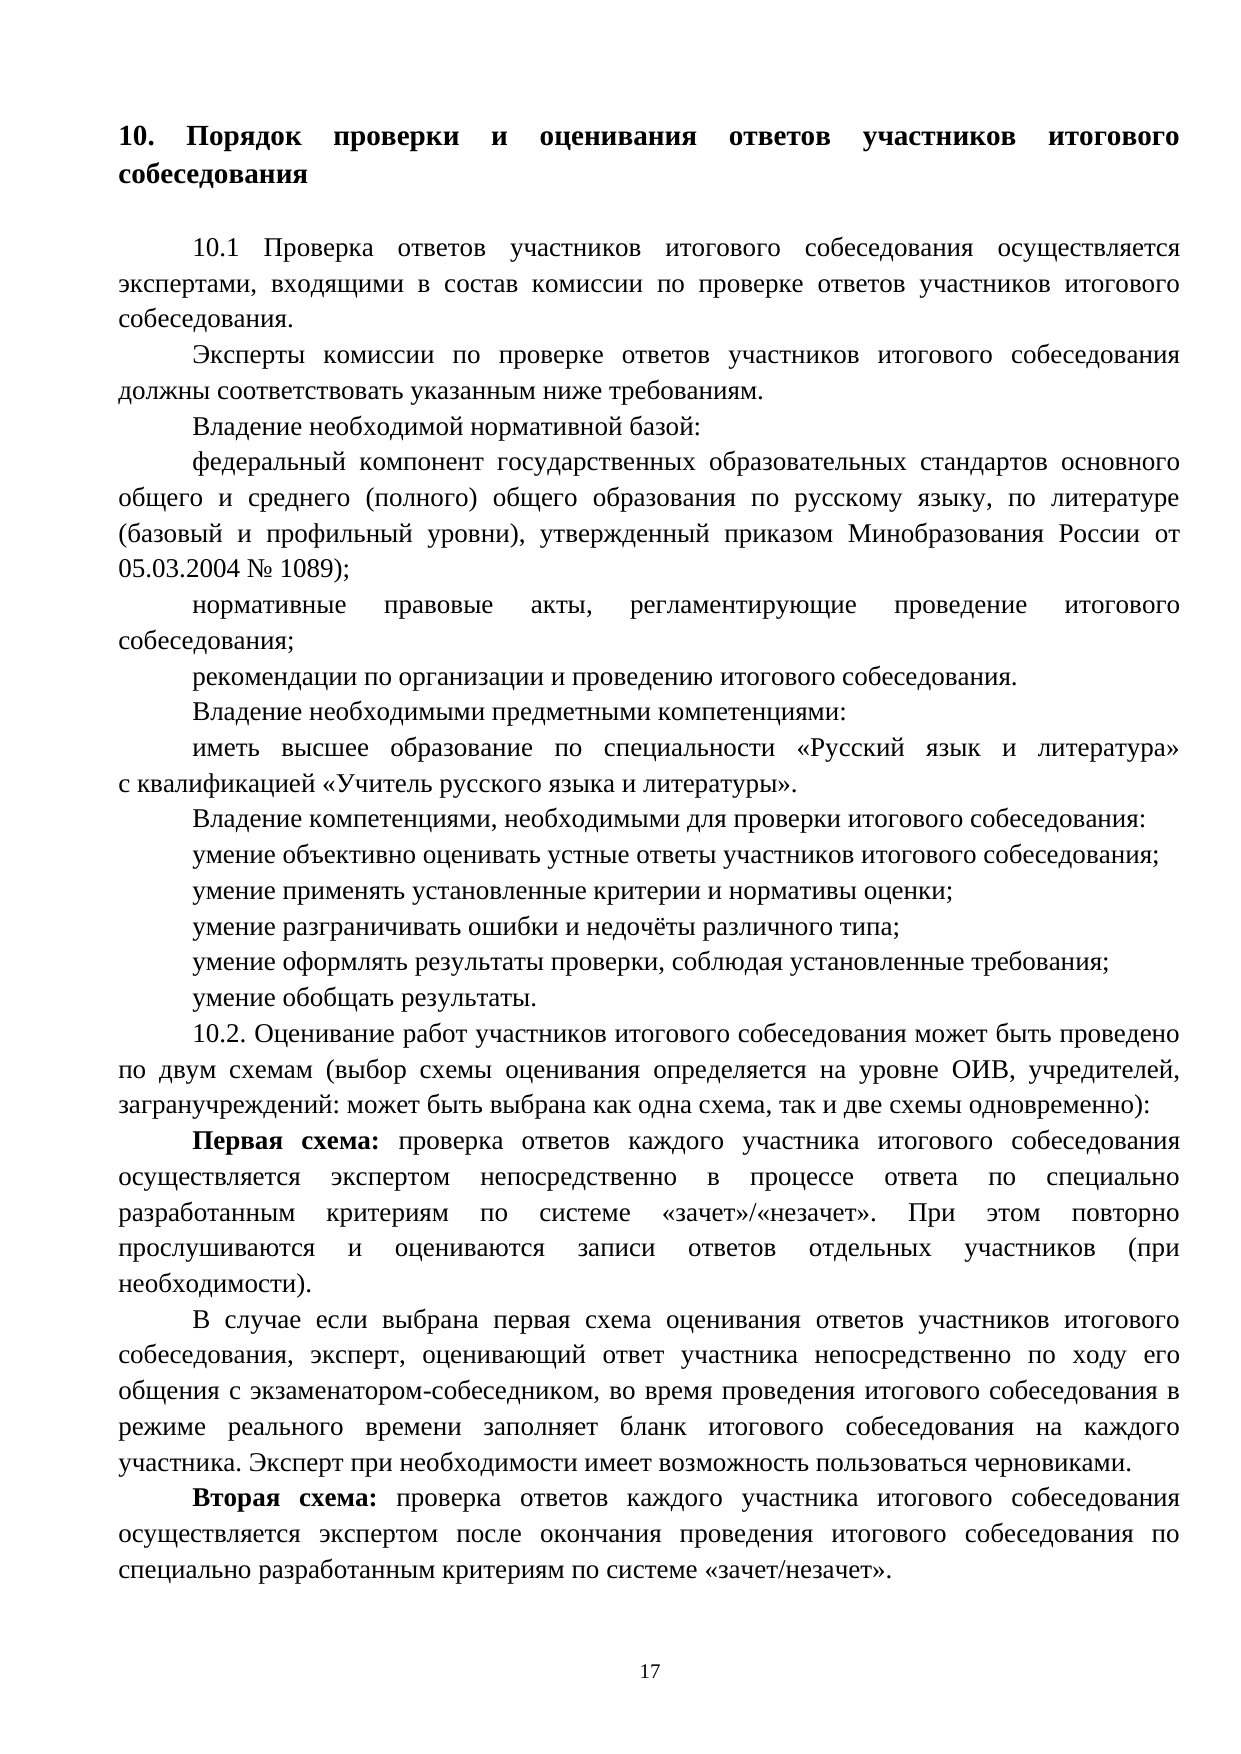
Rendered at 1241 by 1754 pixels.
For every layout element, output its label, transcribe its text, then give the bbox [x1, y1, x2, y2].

text федеральный компонент государственных образовательных стандартов основного общего и среднего (полного) общего образования по русскому языку, по литературе (базовый и профильный уровни), утвержденный приказом Минобразования России от 05.03.2004 № 1089); [118, 445, 1181, 584]
text рекомендации по организации и проведению итогового собеседования. [118, 660, 1181, 691]
text умение обобщать результаты. [118, 981, 1181, 1012]
text 10.1 Проверка ответов участников итогового собеседования осуществляется экспертами, входящими в состав комиссии по проверке ответов участников итогового собеседования. [118, 231, 1181, 333]
text Эксперты комиссии по проверке ответов участников итогового собеседования должны соответствовать указанным ниже требованиям. [118, 338, 1181, 405]
text умение применять установленные критерии и нормативы оценки; [118, 874, 1181, 905]
text Владение необходимой нормативной базой: [118, 409, 1181, 441]
text Владение необходимыми предметными компетенциями: [118, 695, 1181, 727]
text нормативные правовые акты, регламентирующие проведение итогового собеседования; [118, 588, 1181, 655]
text 10.2. Оценивание работ участников итогового собеседования может быть проведено по двум схемам (выбор схемы оценивания определяется на уровне ОИВ, учредителей, загранучреждений: может быть выбрана как одна схема, так и две схемы одновременно): [118, 1017, 1181, 1119]
text Вторая схема: проверка ответов каждого участника итогового собеседования осуществляется экспертом после окончания проведения итогового собеседования по специально разработанным критериям по системе «зачет/незачет». [118, 1481, 1181, 1584]
subtitle 10. Порядок проверки и оценивания ответов участников итогового собеседования [118, 118, 1181, 190]
text В случае если выбрана первая схема оценивания ответов участников итогового собеседования, эксперт, оценивающий ответ участника непосредственно по ходу его общения с экзаменатором-собеседником, во время проведения итогового собеседования в режиме реального времени заполняет бланк итогового собеседования на каждого участника. Эксперт при необходимости имеет возможность пользоваться черновиками. [118, 1303, 1181, 1477]
text умение объективно оценивать устные ответы участников итогового собеседования; [118, 838, 1181, 869]
text Владение компетенциями, необходимыми для проверки итогового собеседования: [118, 803, 1181, 834]
text иметь высшее образование по специальности «Русский язык и литература» с квалификацией «Учитель русского языка и литературы». [118, 731, 1181, 798]
text умение разграничивать ошибки и недочёты различного типа; [118, 910, 1181, 941]
text Первая схема: проверка ответов каждого участника итогового собеседования осуществляется экспертом непосредственно в процессе ответа по специально разработанным критериям по системе «зачет»/«незачет». При этом повторно прослушиваются и оцениваются записи ответов отдельных участников (при необходимости). [118, 1124, 1181, 1298]
text умение оформлять результаты проверки, соблюдая установленные требования; [118, 946, 1181, 977]
